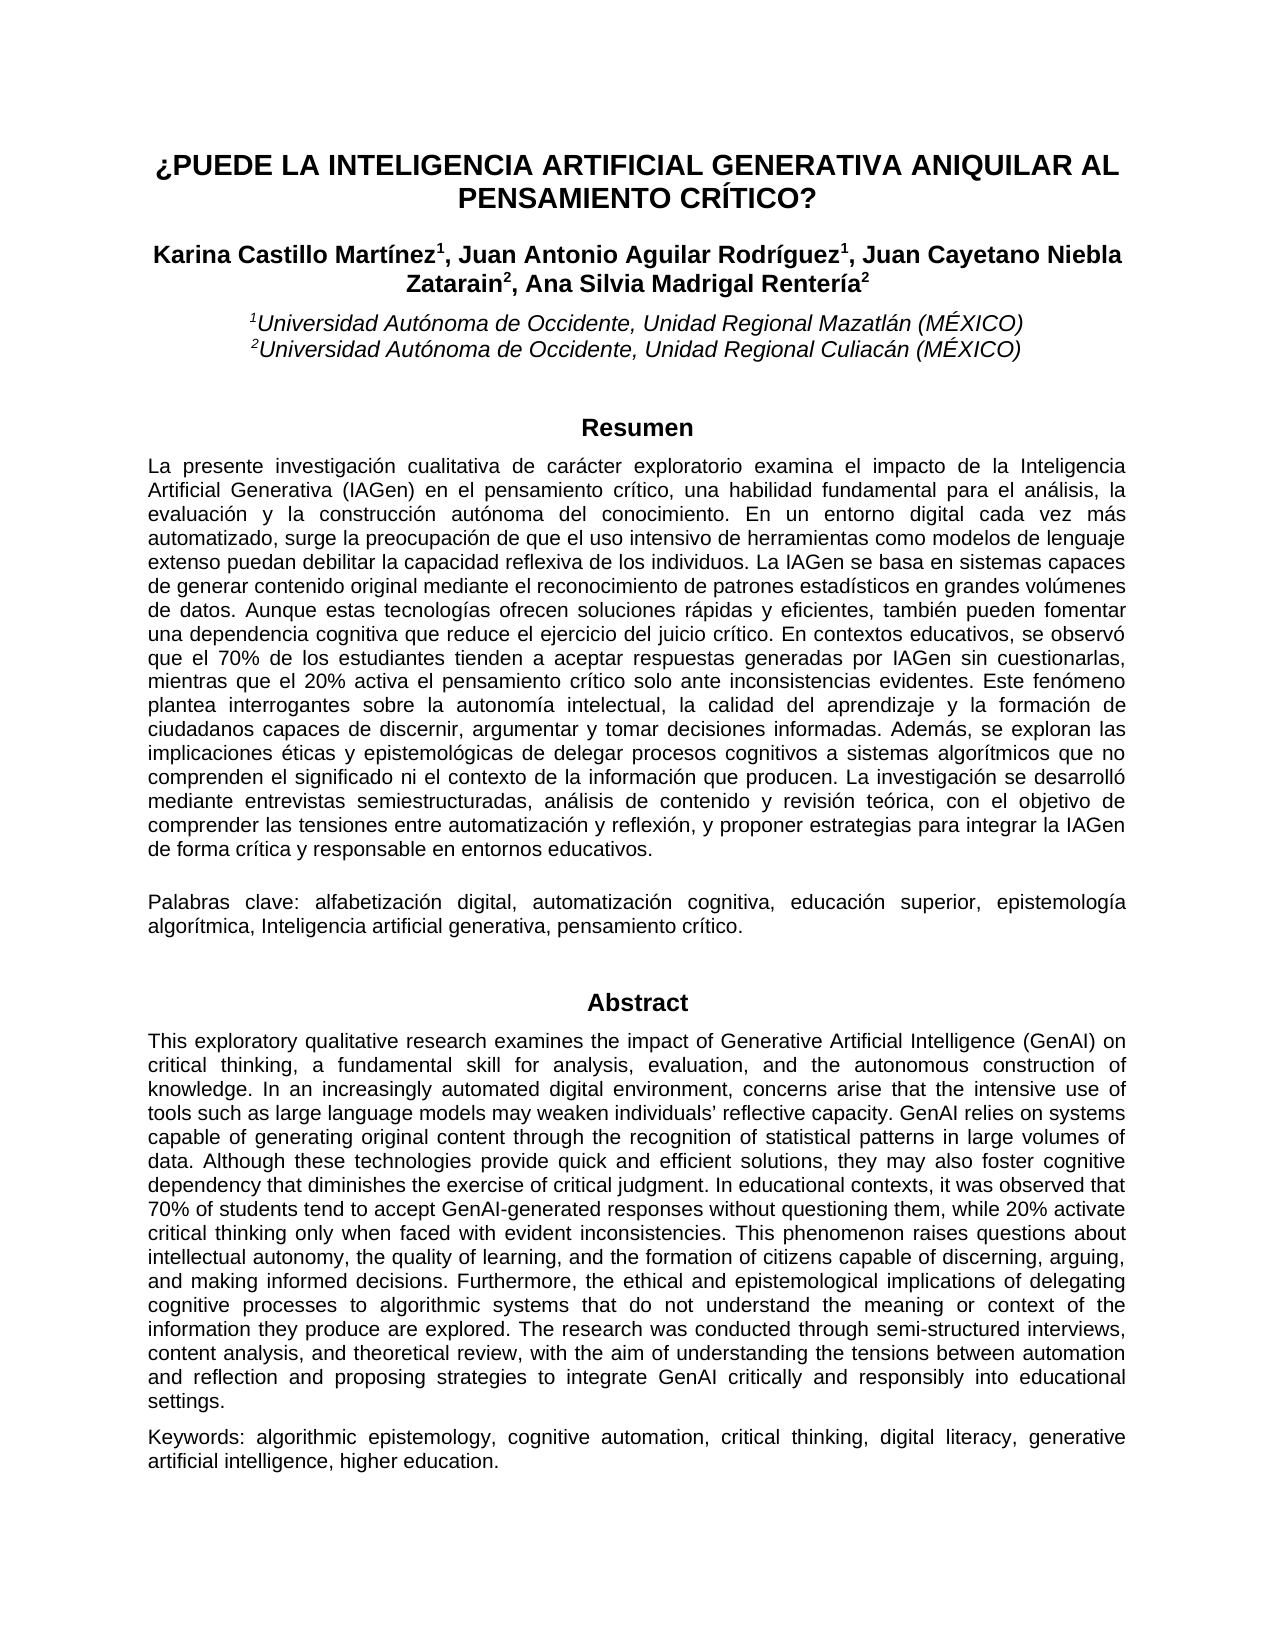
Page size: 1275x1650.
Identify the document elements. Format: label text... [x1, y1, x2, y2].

text This exploratory qualitative research examines the impact of Generative Artificial Intelligence (GenAI) on critical thinking, a fundamental skill for analysis, evaluation, and the autonomous construction of knowledge. In an increasingly automated digital environment, concerns arise that the intensive use of tools such as large language models may weaken individuals’ reflective capacity. GenAI relies on systems capable of generating original content through the recognition of statistical patterns in large volumes of data. Although these technologies provide quick and efficient solutions, they may also foster cognitive dependency that diminishes the exercise of critical judgment. In educational contexts, it was observed that 70% of students tend to accept GenAI-generated responses without questioning them, while 20% activate critical thinking only when faced with evident inconsistencies. This phenomenon raises questions about intellectual autonomy, the quality of learning, and the formation of citizens capable of discerning, arguing, and making informed decisions. Furthermore, the ethical and epistemological implications of delegating cognitive processes to algorithmic systems that do not understand the meaning or context of the information they produce are explored. The research was conducted through semi-structured interviews, content analysis, and theoretical review, with the aim of understanding the tensions between automation and reflection and proposing strategies to integrate GenAI critically and responsibly into educational settings. [148, 1029, 1127, 1413]
text 1Universidad Autónoma de Occidente, Unidad Regional Mazatlán (MÉXICO) [148, 310, 1127, 336]
text La presente investigación cualitativa de carácter exploratorio examina el impacto de la Inteligencia Artificial Generativa (IAGen) en el pensamiento crítico, una habilidad fundamental para el análisis, la evaluación y la construcción autónoma del conocimiento. En un entorno digital cada vez más automatizado, surge la preocupación de que el uso intensivo de herramientas como modelos de lenguaje extenso puedan debilitar la capacidad reflexiva de los individuos. La IAGen se basa en sistemas capaces de generar contenido original mediante el reconocimiento de patrones estadísticos en grandes volúmenes de datos. Aunque estas tecnologías ofrecen soluciones rápidas y eficientes, también pueden fomentar una dependencia cognitiva que reduce el ejercicio del juicio crítico. En contextos educativos, se observó que el 70% de los estudiantes tienden a aceptar respuestas generadas por IAGen sin cuestionarlas, mientras que el 20% activa el pensamiento crítico solo ante inconsistencias evidentes. Este fenómeno plantea interrogantes sobre la autonomía intelectual, la calidad del aprendizaje y la formación de ciudadanos capaces de discernir, argumentar y tomar decisiones informadas. Además, se exploran las implicaciones éticas y epistemológicas de delegar procesos cognitivos a sistemas algorítmicos que no comprenden el significado ni el contexto de la información que producen. La investigación se desarrolló mediante entrevistas semiestructuradas, análisis de contenido y revisión teórica, con el objetivo de comprender las tensiones entre automatización y reflexión, y proponer estrategias para integrar la IAGen de forma crítica y responsable en entornos educativos. [148, 454, 1127, 861]
text Palabras clave: alfabetización digital, automatización cognitiva, educación superior, epistemología algorítmica, Inteligencia artificial generativa, pensamiento crítico. [148, 890, 1127, 938]
title Resumen [148, 412, 1127, 441]
text Keywords: algorithmic epistemology, cognitive automation, critical thinking, digital literacy, generative artificial intelligence, higher education. [148, 1425, 1127, 1473]
text Karina Castillo Martínez1, Juan Antonio Aguilar Rodríguez1, Juan Cayetano Niebla Zatarain2, Ana Silvia Madrigal Rentería2 [148, 240, 1127, 297]
title Abstract [148, 988, 1127, 1017]
text ¿puede la inteligencia artificial generativa aniquilar al pensamiento crítico? [148, 148, 1127, 215]
text 2Universidad Autónoma de Occidente, Unidad Regional Culiacán (MÉXICO) [148, 336, 1127, 362]
